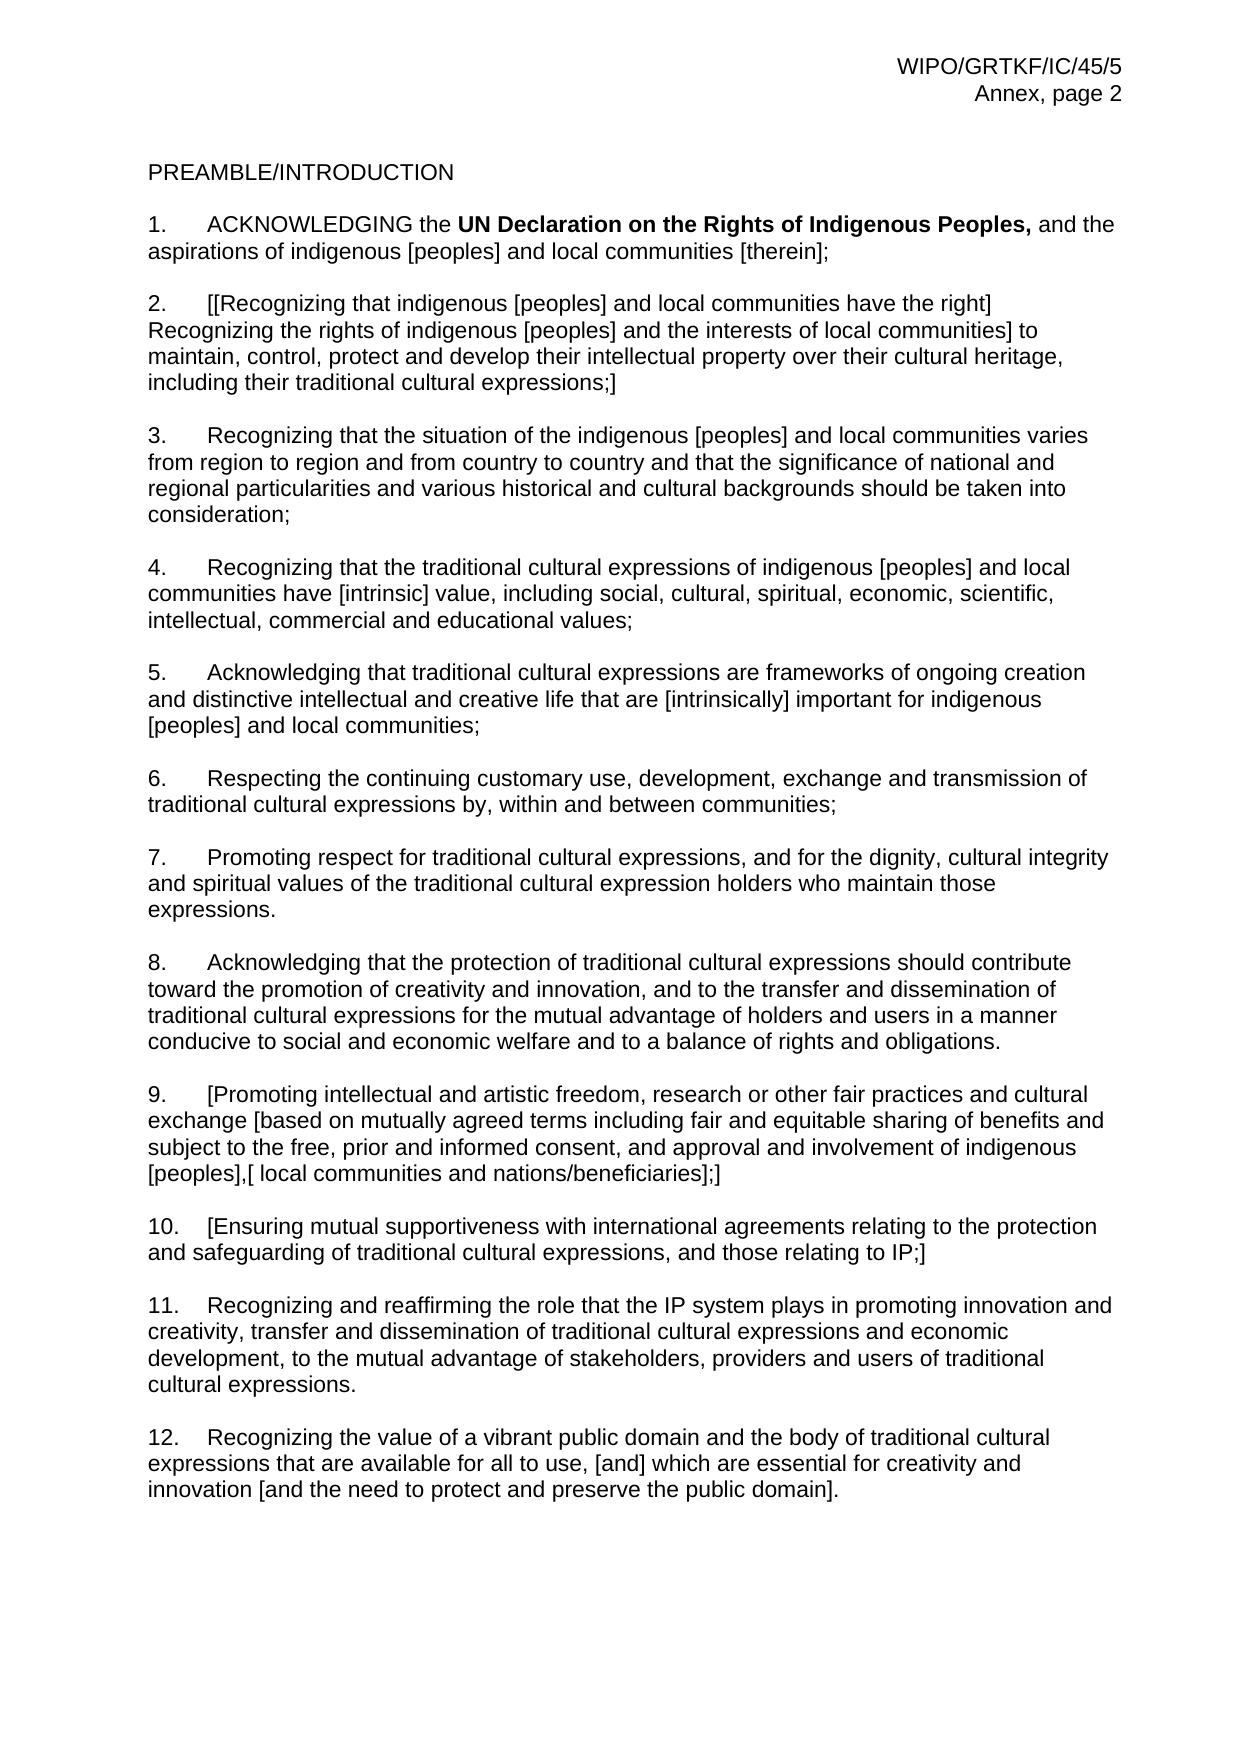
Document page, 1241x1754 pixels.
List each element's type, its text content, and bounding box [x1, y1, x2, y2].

list ACKNOWLEDGING the UN Declaration on the Rights of Indigenous Peoples, and the aspirations of indigenous [peoples] and local communities [therein]; [148, 211, 1122, 264]
list Recognizing and reaffirming the role that the IP system plays in promoting innovation and creativity, transfer and dissemination of traditional cultural expressions and economic development, to the mutual advantage of stakeholders, providers and users of traditional cultural expressions. [148, 1292, 1122, 1397]
list Acknowledging that traditional cultural expressions are frameworks of ongoing creation and distinctive intellectual and creative life that are [intrinsically] important for indigenous [peoples] and local communities; [148, 659, 1122, 738]
list [Ensuring mutual supportiveness with international agreements relating to the protection and safeguarding of traditional cultural expressions, and those relating to IP;] [148, 1213, 1122, 1265]
list [[Recognizing that indigenous [peoples] and local communities have the right] Recognizing the rights of indigenous [peoples] and the interests of local communities] to maintain, control, protect and develop their intellectual property over their cultural heritage, including their traditional cultural expressions;] [148, 290, 1122, 396]
list [Promoting intellectual and artistic freedom, research or other fair practices and cultural exchange [based on mutually agreed terms including fair and equitable sharing of benefits and subject to the free, prior and informed consent, and approval and involvement of indigenous [peoples],[ local communities and nations/beneficiaries];] [148, 1081, 1122, 1186]
list Recognizing that the situation of the indigenous [peoples] and local communities varies from region to region and from country to country and that the significance of national and regional particularities and various historical and cultural backgrounds should be taken into consideration; [148, 422, 1122, 527]
list Recognizing that the traditional cultural expressions of indigenous [peoples] and local communities have [intrinsic] value, including social, cultural, spiritual, economic, scientific, intellectual, commercial and educational values; [148, 554, 1122, 633]
list Acknowledging that the protection of traditional cultural expressions should contribute toward the promotion of creativity and innovation, and to the transfer and dissemination of traditional cultural expressions for the mutual advantage of holders and users in a manner conducive to social and economic welfare and to a balance of rights and obligations. [148, 949, 1122, 1054]
text PREAMBLE/INTRODUCTION [148, 158, 1122, 185]
list Promoting respect for traditional cultural expressions, and for the dignity, cultural integrity and spiritual values of the traditional cultural expression holders who maintain those expressions. [148, 844, 1122, 923]
list Respecting the continuing customary use, development, exchange and transmission of traditional cultural expressions by, within and between communities; [148, 765, 1122, 817]
list Recognizing the value of a vibrant public domain and the body of traditional cultural expressions that are available for all to use, [and] which are essential for creativity and innovation [and the need to protect and preserve the public domain]. [148, 1423, 1122, 1503]
